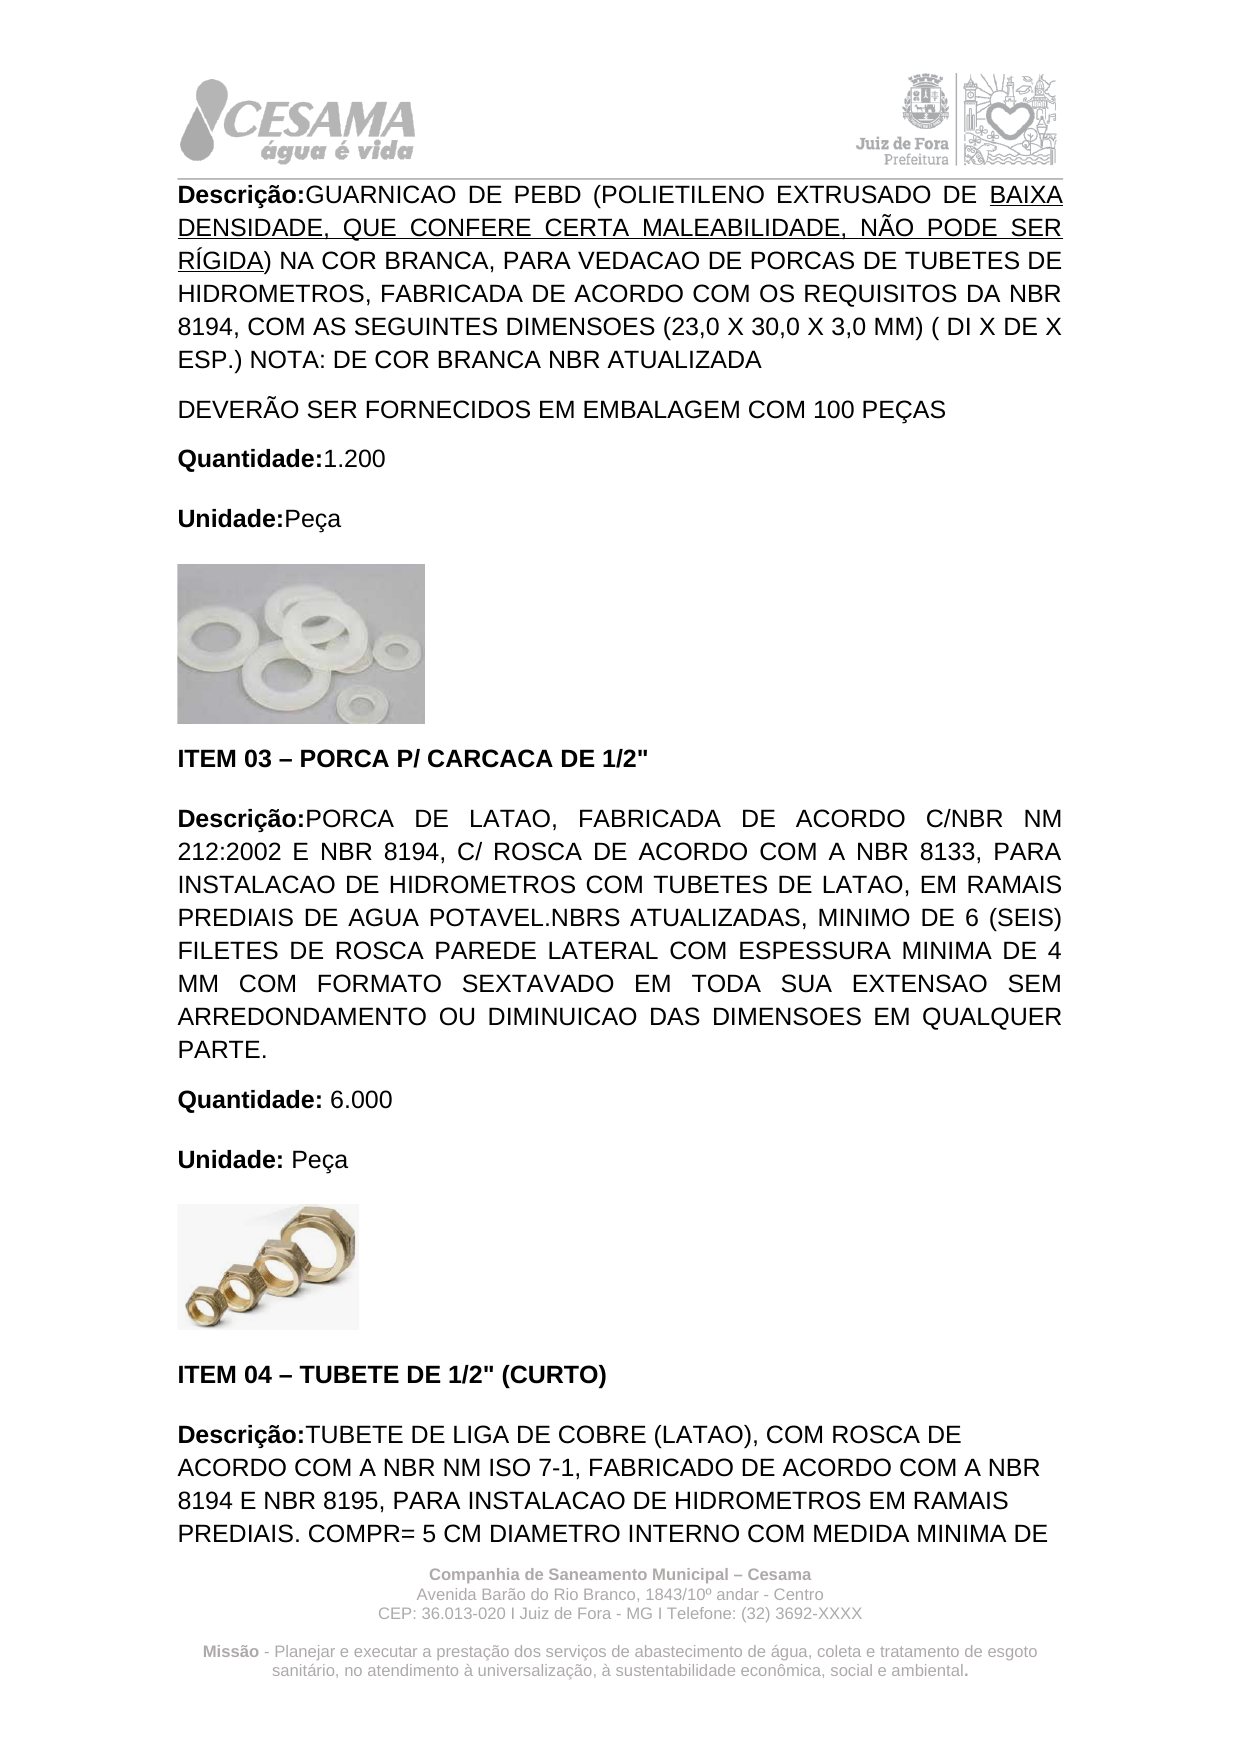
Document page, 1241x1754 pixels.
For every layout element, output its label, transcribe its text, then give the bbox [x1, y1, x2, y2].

picture [177, 73, 1064, 180]
text Descrição:GUARNICAO DE PEBD (POLIETILENO EXTRUSADO DE BAIXA DENSIDADE, QUE CONFERE CERTA MALEABILIDADE, NÃO PODE SER RÍGIDA) NA COR BRANCA, PARA VEDACAO DE PORCAS DE TUBETES DE HIDROMETROS, FABRICADA DE ACORDO COM OS REQUISITOS DA NBR 8194, COM AS SEGUINTES DIMENSOES (23,0 X 30,0 X 3,0 MM) ( DI X DE X ESP.) NOTA: DE COR BRANCA NBR ATUALIZADA [177, 180, 1063, 238]
text DEVERÃO SER FORNECIDOS EM EMBALAGEM COM 100 PEÇAS [177, 395, 1063, 423]
text Descrição:GUARNICAO DE PEBD (POLIETILENO EXTRUSADO DE BAIXA DENSIDADE, QUE CONFERE CERTA MALEABILIDADE, NÃO PODE SER RÍGIDA) NA COR BRANCA, PARA VEDACAO DE PORCAS DE TUBETES DE HIDROMETROS, FABRICADA DE ACORDO COM OS REQUISITOS DA NBR 8194, COM AS SEGUINTES DIMENSOES (23,0 X 30,0 X 3,0 MM) ( DI X DE X ESP.) NOTA: DE COR BRANCA NBR ATUALIZADA [177, 239, 1063, 374]
text ITEM 04 – TUBETE DE 1/2" (CURTO) [177, 1360, 1063, 1389]
picture [177, 1204, 360, 1330]
text Quantidade:1.200 [177, 444, 1063, 473]
text ITEM 03 – PORCA P/ CARCACA DE 1/2" [177, 744, 1063, 773]
text Quantidade: 6.000 [177, 1085, 1063, 1114]
text Unidade: Peça [177, 1145, 1063, 1173]
picture [177, 564, 425, 724]
text Unidade:Peça [177, 504, 1063, 533]
text Descrição:PORCA DE LATAO, FABRICADA DE ACORDO C/NBR NM 212:2002 E NBR 8194, C/ ROSCA DE ACORDO COM A NBR 8133, PARA INSTALACAO DE HIDROMETROS COM TUBETES DE LATAO, EM RAMAIS PREDIAIS DE AGUA POTAVEL.NBRS ATUALIZADAS, MINIMO DE 6 (SEIS) FILETES DE ROSCA PAREDE LATERAL COM ESPESSURA MINIMA DE 4 MM COM FORMATO SEXTAVADO EM TODA SUA EXTENSAO SEM ARREDONDAMENTO OU DIMINUICAO DAS DIMENSOES EM QUALQUER PARTE. [177, 804, 1063, 1064]
